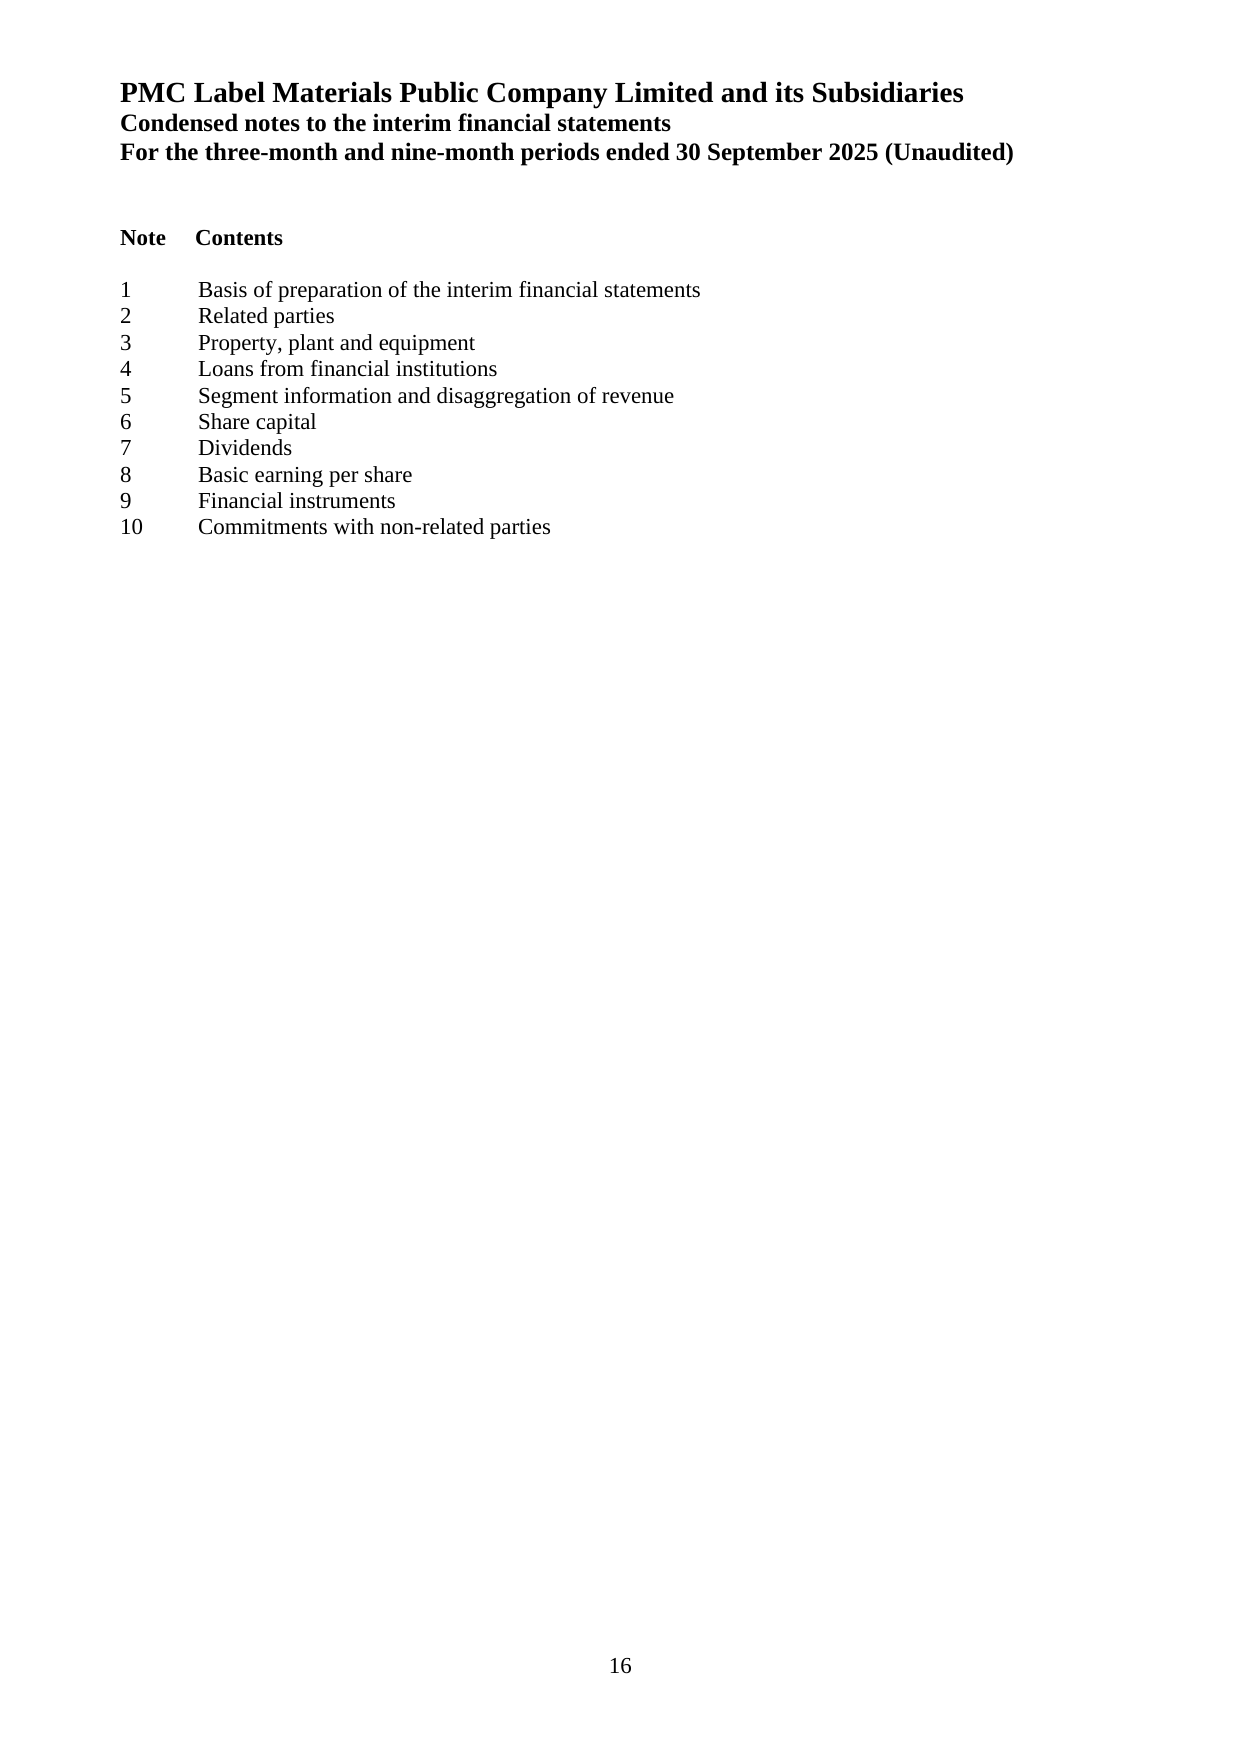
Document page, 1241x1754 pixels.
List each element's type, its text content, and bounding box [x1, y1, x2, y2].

text Financial instruments [120, 487, 1120, 513]
text Basis of preparation of the interim financial statements [120, 276, 1120, 303]
text Basic earning per share [120, 461, 1120, 487]
text Related parties [120, 303, 1120, 329]
text Share capital [120, 408, 1120, 434]
text Dividends [120, 434, 1120, 461]
text Loans from financial institutions [120, 355, 1120, 382]
text Property, plant and equipment [120, 329, 1120, 355]
subtitle Note Contents [120, 223, 1120, 250]
text Segment information and disaggregation of revenue [120, 382, 1120, 408]
text Commitments with non-related parties [120, 513, 1120, 540]
